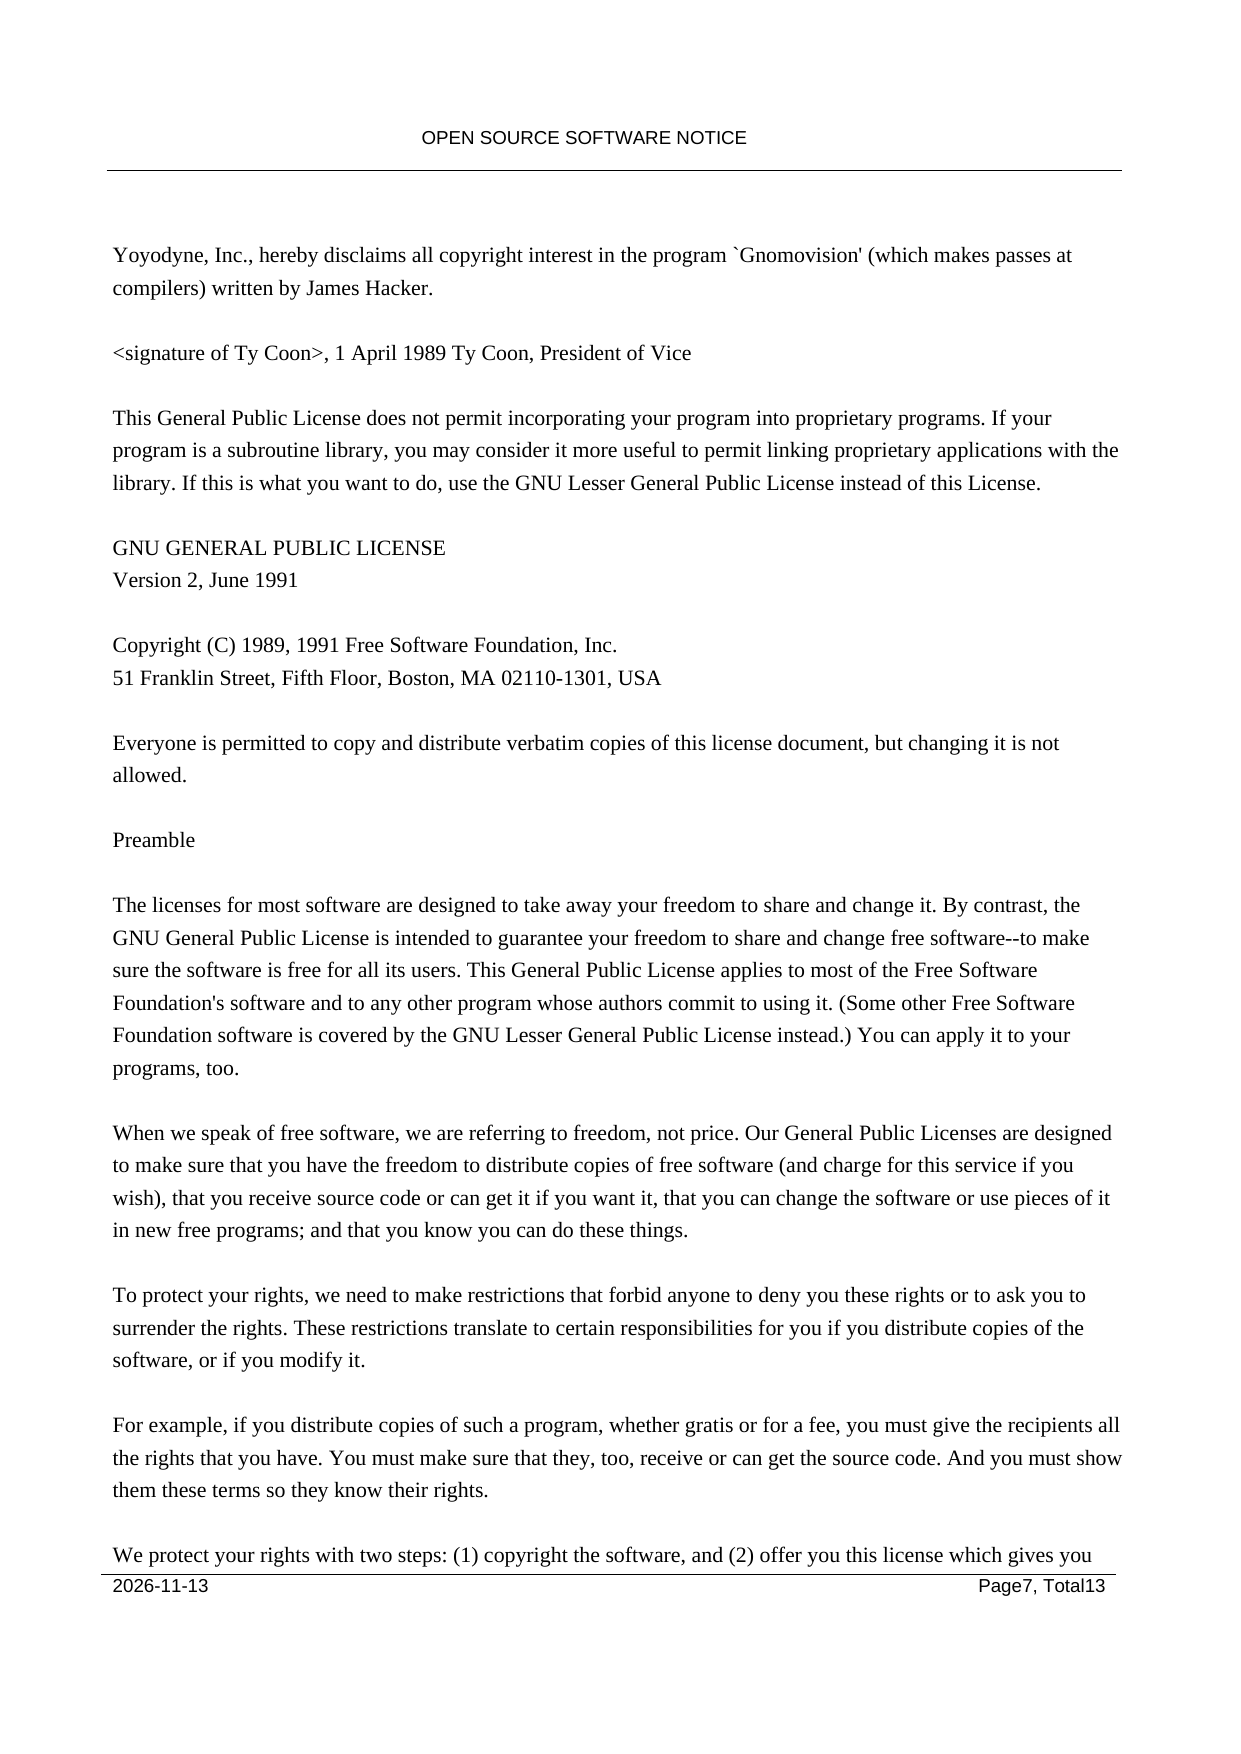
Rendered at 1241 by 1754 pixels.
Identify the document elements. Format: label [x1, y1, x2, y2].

text [112, 206, 1128, 1571]
